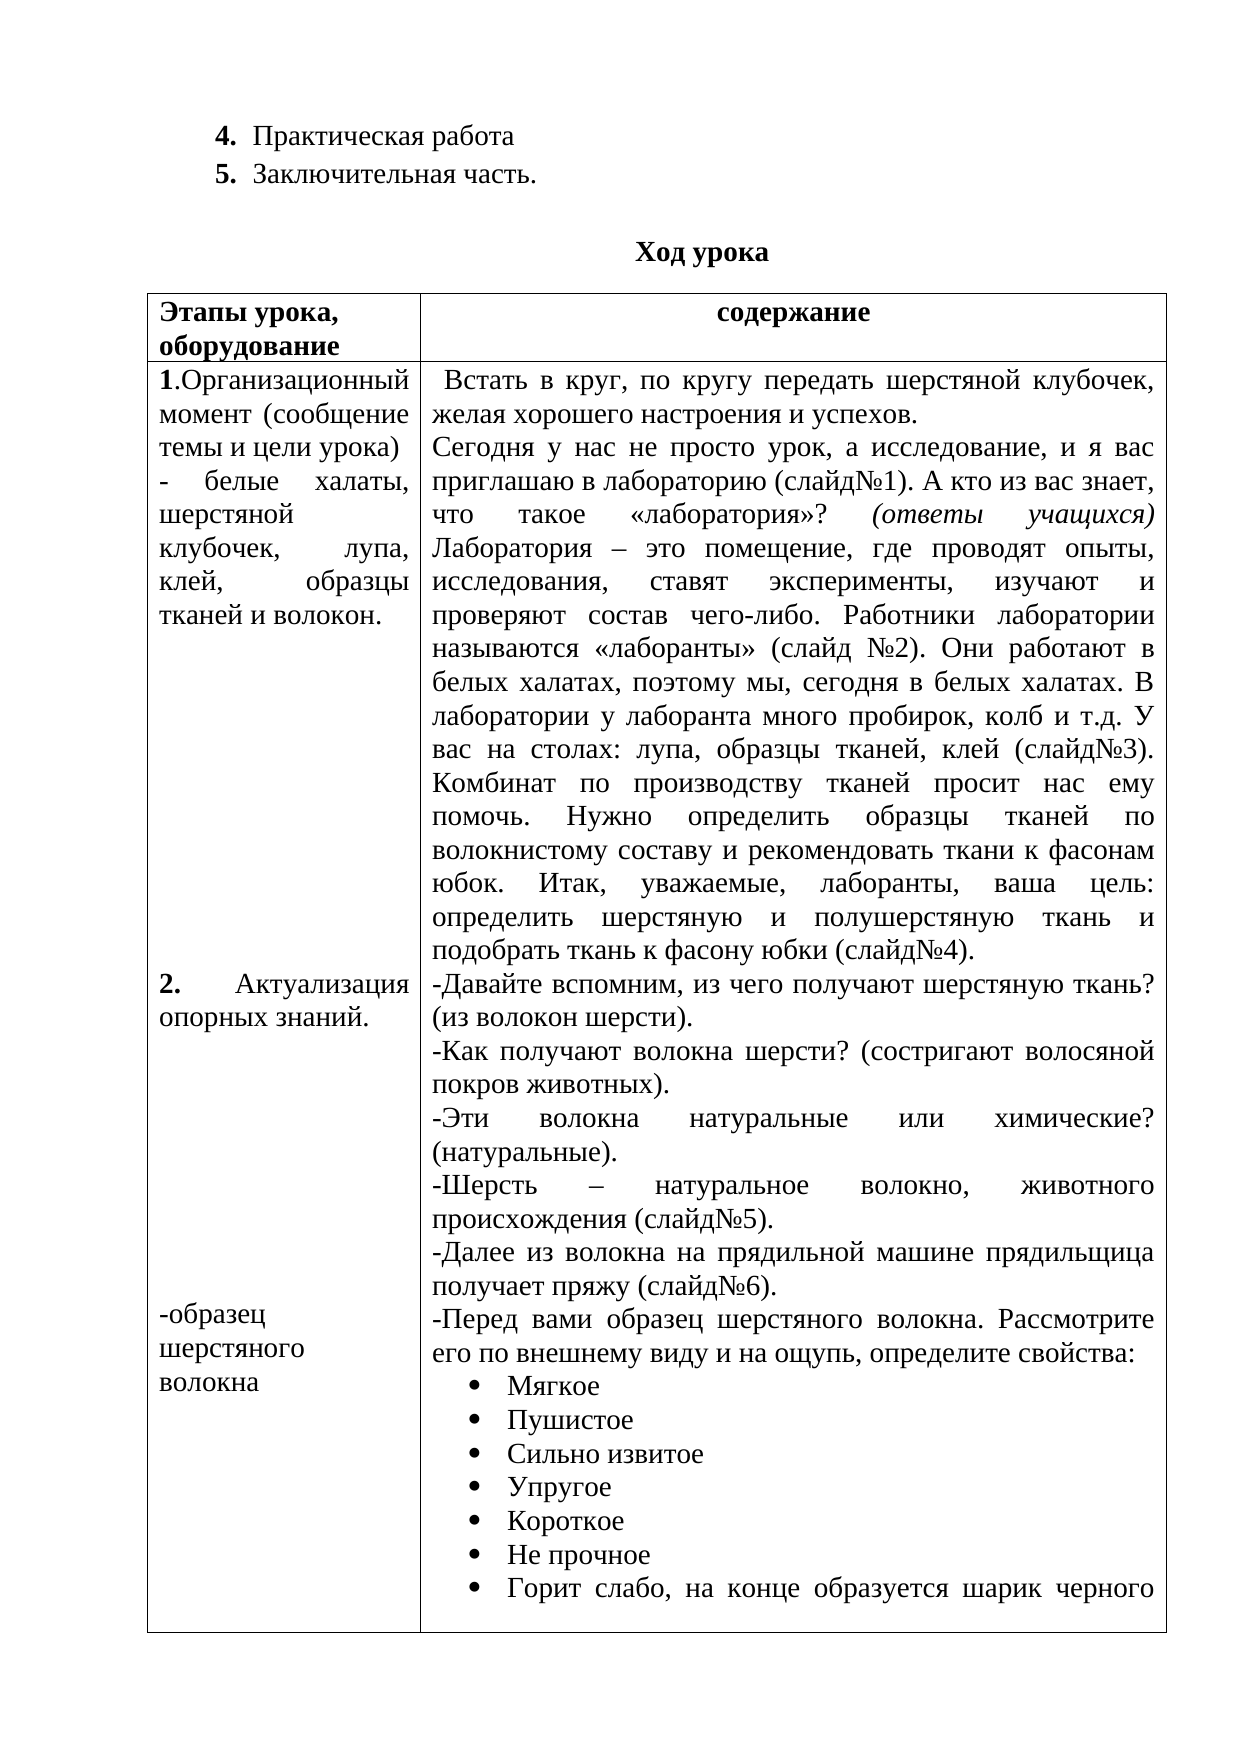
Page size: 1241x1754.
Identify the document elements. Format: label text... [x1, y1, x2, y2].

table_header содержание [421, 294, 1166, 361]
list Ход урока [252, 234, 1152, 267]
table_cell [421, 362, 1166, 1632]
table_header Этапы урока, оборудование [148, 294, 420, 361]
list Практическая работа [215, 118, 1152, 152]
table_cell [148, 362, 420, 1632]
list Заключительная часть. [215, 157, 1152, 190]
